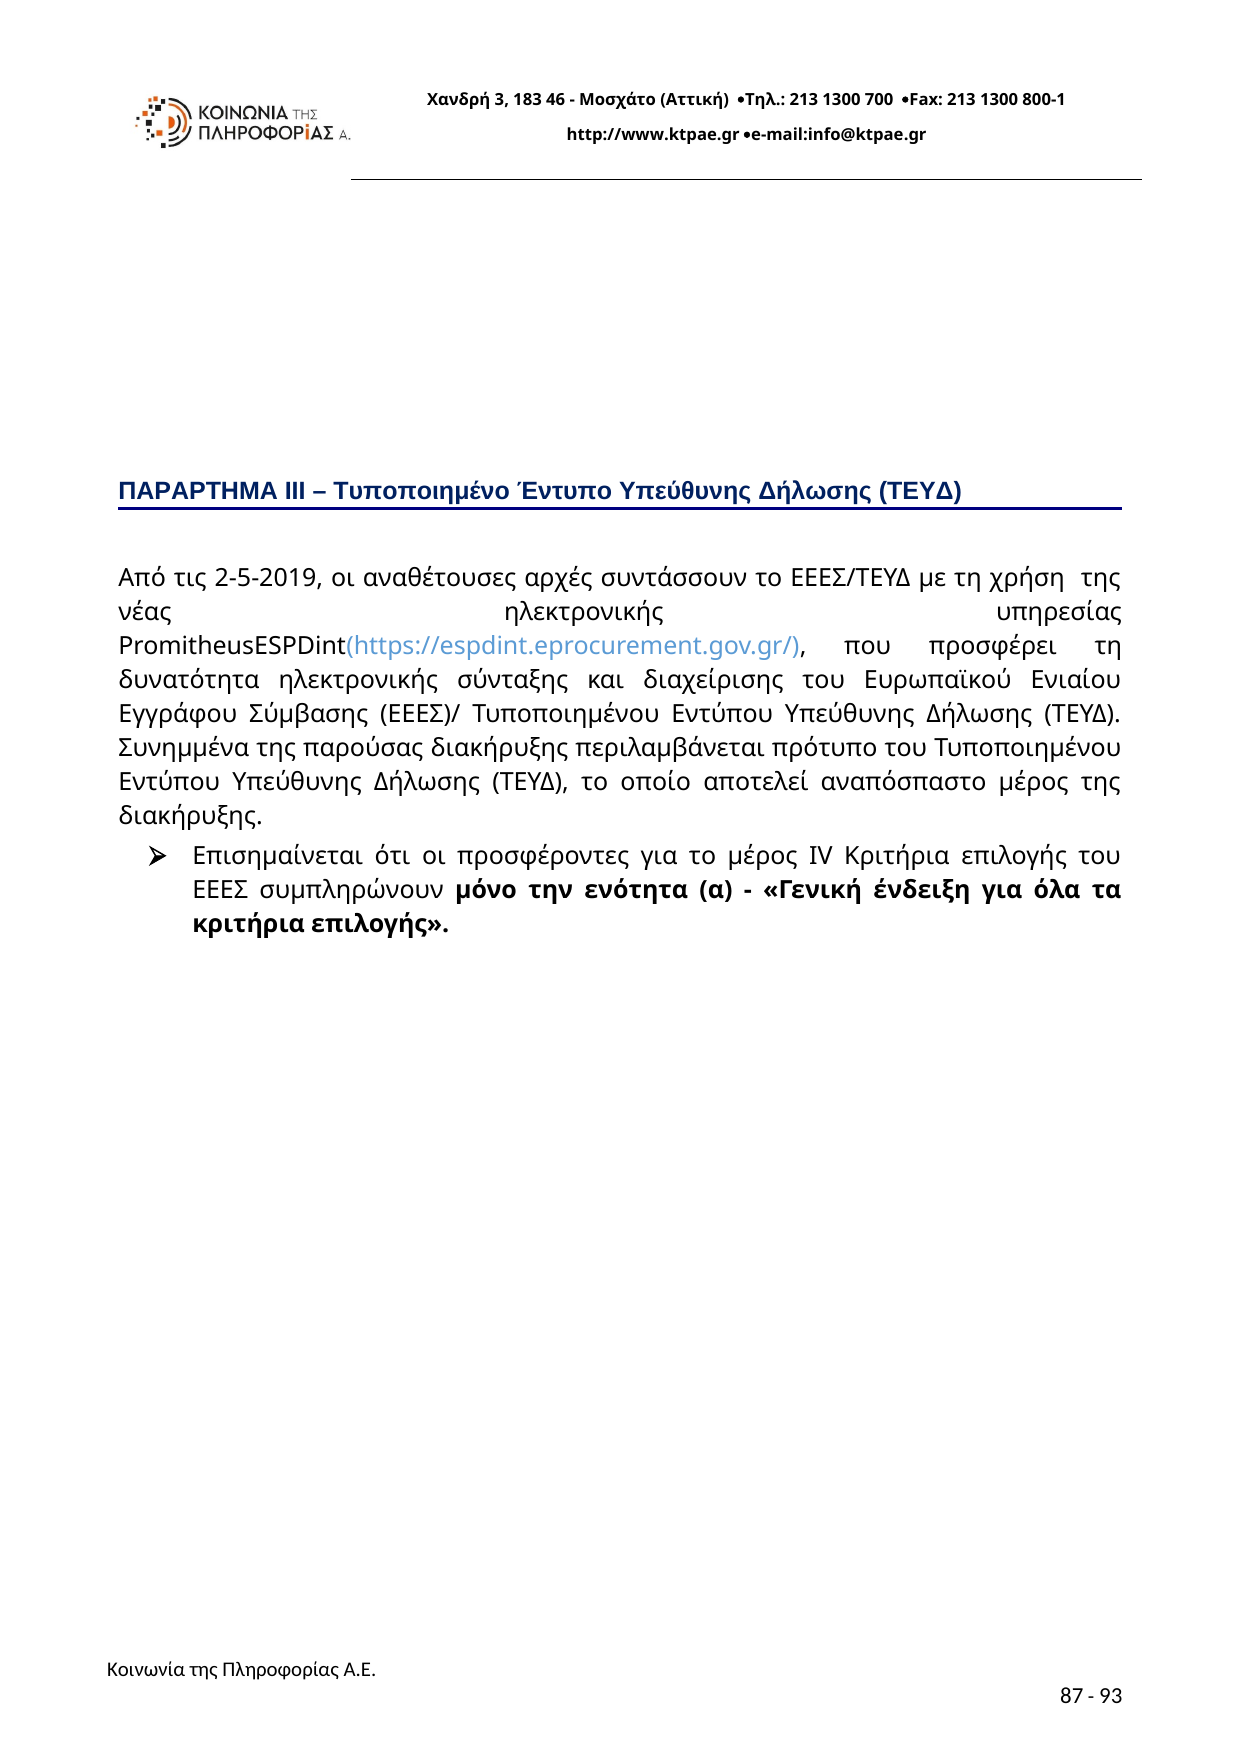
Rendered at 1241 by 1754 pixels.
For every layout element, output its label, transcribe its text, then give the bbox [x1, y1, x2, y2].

picture [129, 87, 351, 155]
subtitle ΠΑΡΑΡΤΗΜΑ ΙΙΙ – Τυποποιημένο Έντυπο Υπεύθυνης Δήλωσης (ΤΕΥΔ) [118, 476, 1122, 507]
text Από τις 2-5-2019, οι αναθέτουσες αρχές συντάσσουν το ΕΕΕΣ/ΤΕΥΔ με τη χρήση της νέας ηλεκτρονικής υπηρεσίας PromitheusESPDint(https://espdint.eprocurement.gov.gr/), που προσφέρει τη δυνατότητα ηλεκτρονικής σύνταξης και διαχείρισης του Eυρωπαϊκού Ενιαίου Εγγράφου Σύμβασης (ΕΕΕΣ)/ Τυποποιημένου Εντύπου Υπεύθυνης Δήλωσης (ΤΕΥΔ). Συνημμένα της παρούσας διακήρυξης περιλαμβάνεται πρότυπο του Τυποποιημένου Εντύπου Υπεύθυνης Δήλωσης (ΤΕΥΔ), το οποίο αποτελεί αναπόσπαστο μέρος της διακήρυξης. [118, 559, 1122, 832]
list Επισημαίνεται ότι οι προσφέροντες για το μέρος IV Κριτήρια επιλογής του ΕΕΕΣ συμπληρώνουν μόνο την ενότητα (α) - «Γενική ένδειξη για όλα τα κριτήρια επιλογής». [148, 838, 1122, 940]
